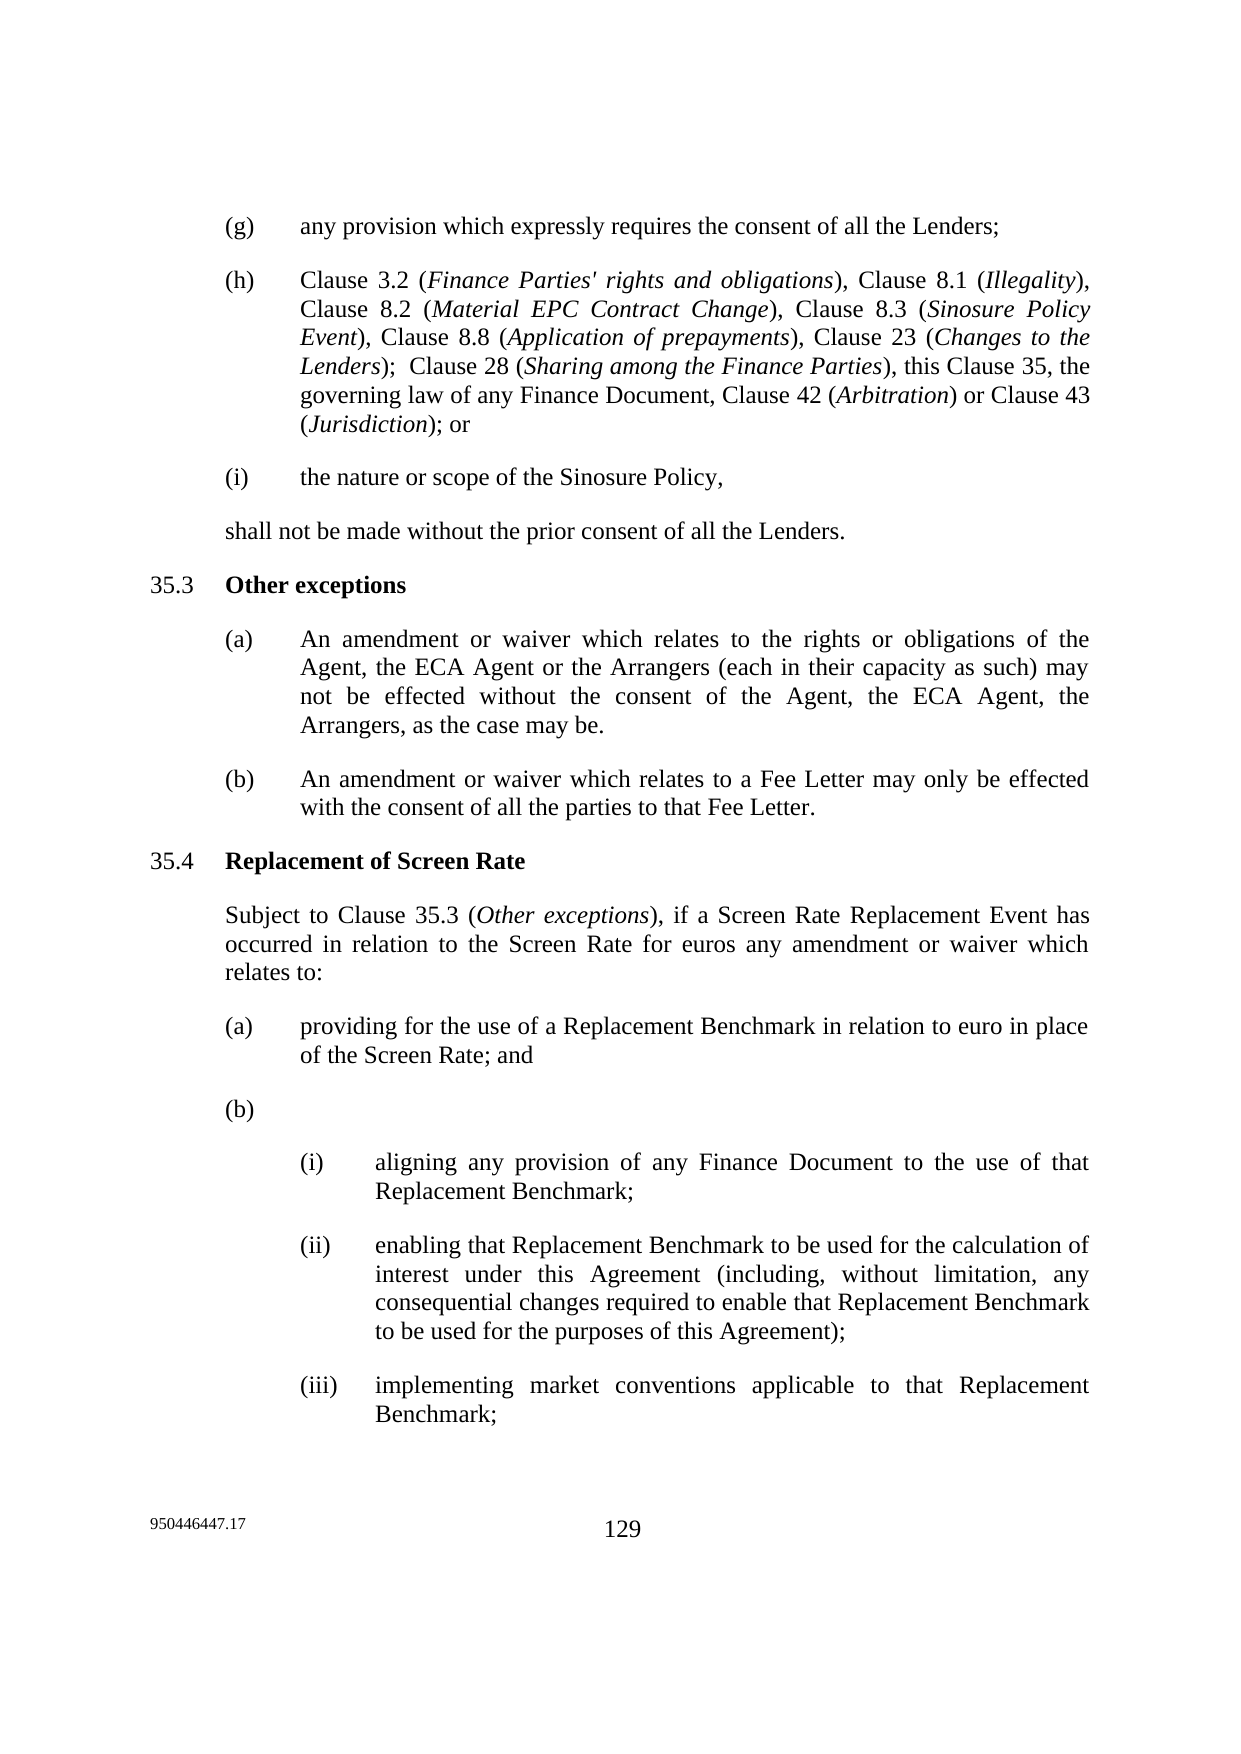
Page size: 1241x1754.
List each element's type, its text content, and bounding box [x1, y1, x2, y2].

text Replacement of Screen Rate [150, 846, 1090, 875]
text providing for the use of a Replacement Benchmark in relation to euro in place of the Screen Rate; and [225, 1011, 1090, 1069]
text the nature or scope of the Sinosure Policy, [225, 462, 1090, 491]
text Subject to Clause 35.3 (Other exceptions), if a Screen Rate Replacement Event has occurred in relation to the Screen Rate for euros any amendment or waiver which relates to: [225, 900, 1090, 986]
text aligning any provision of any Finance Document to the use of that Replacement Benchmark; [300, 1147, 1090, 1205]
text shall not be made without the prior consent of all the Lenders. [225, 516, 1090, 545]
text enabling that Replacement Benchmark to be used for the calculation of interest under this Agreement (including, without limitation, any consequential changes required to enable that Replacement Benchmark to be used for the purposes of this Agreement); [300, 1230, 1090, 1345]
text implementing market conventions applicable to that Replacement Benchmark; [300, 1370, 1090, 1427]
text Other exceptions [150, 570, 1090, 599]
text any provision which expressly requires the consent of all the Lenders; [225, 211, 1090, 240]
text An amendment or waiver which relates to a Fee Letter may only be effected with the consent of all the parties to that Fee Letter. [225, 764, 1090, 821]
text Clause 3.2 (Finance Parties' rights and obligations), Clause 8.1 (Illegality), Clause 8.2 (Material EPC Contract Change), Clause 8.3 (Sinosure Policy Event), Clause 8.8 (Application of prepayments), Clause 23 (Changes to the Lenders); Clause 28 (Sharing among the Finance Parties), this Clause 35, the governing law of any Finance Document, Clause 42 (Arbitration) or Clause 43 (Jurisdiction); or [225, 265, 1090, 437]
text An amendment or waiver which relates to the rights or obligations of the Agent, the ECA Agent or the Arrangers (each in their capacity as such) may not be effected without the consent of the Agent, the ECA Agent, the Arrangers, as the case may be. [225, 624, 1090, 739]
